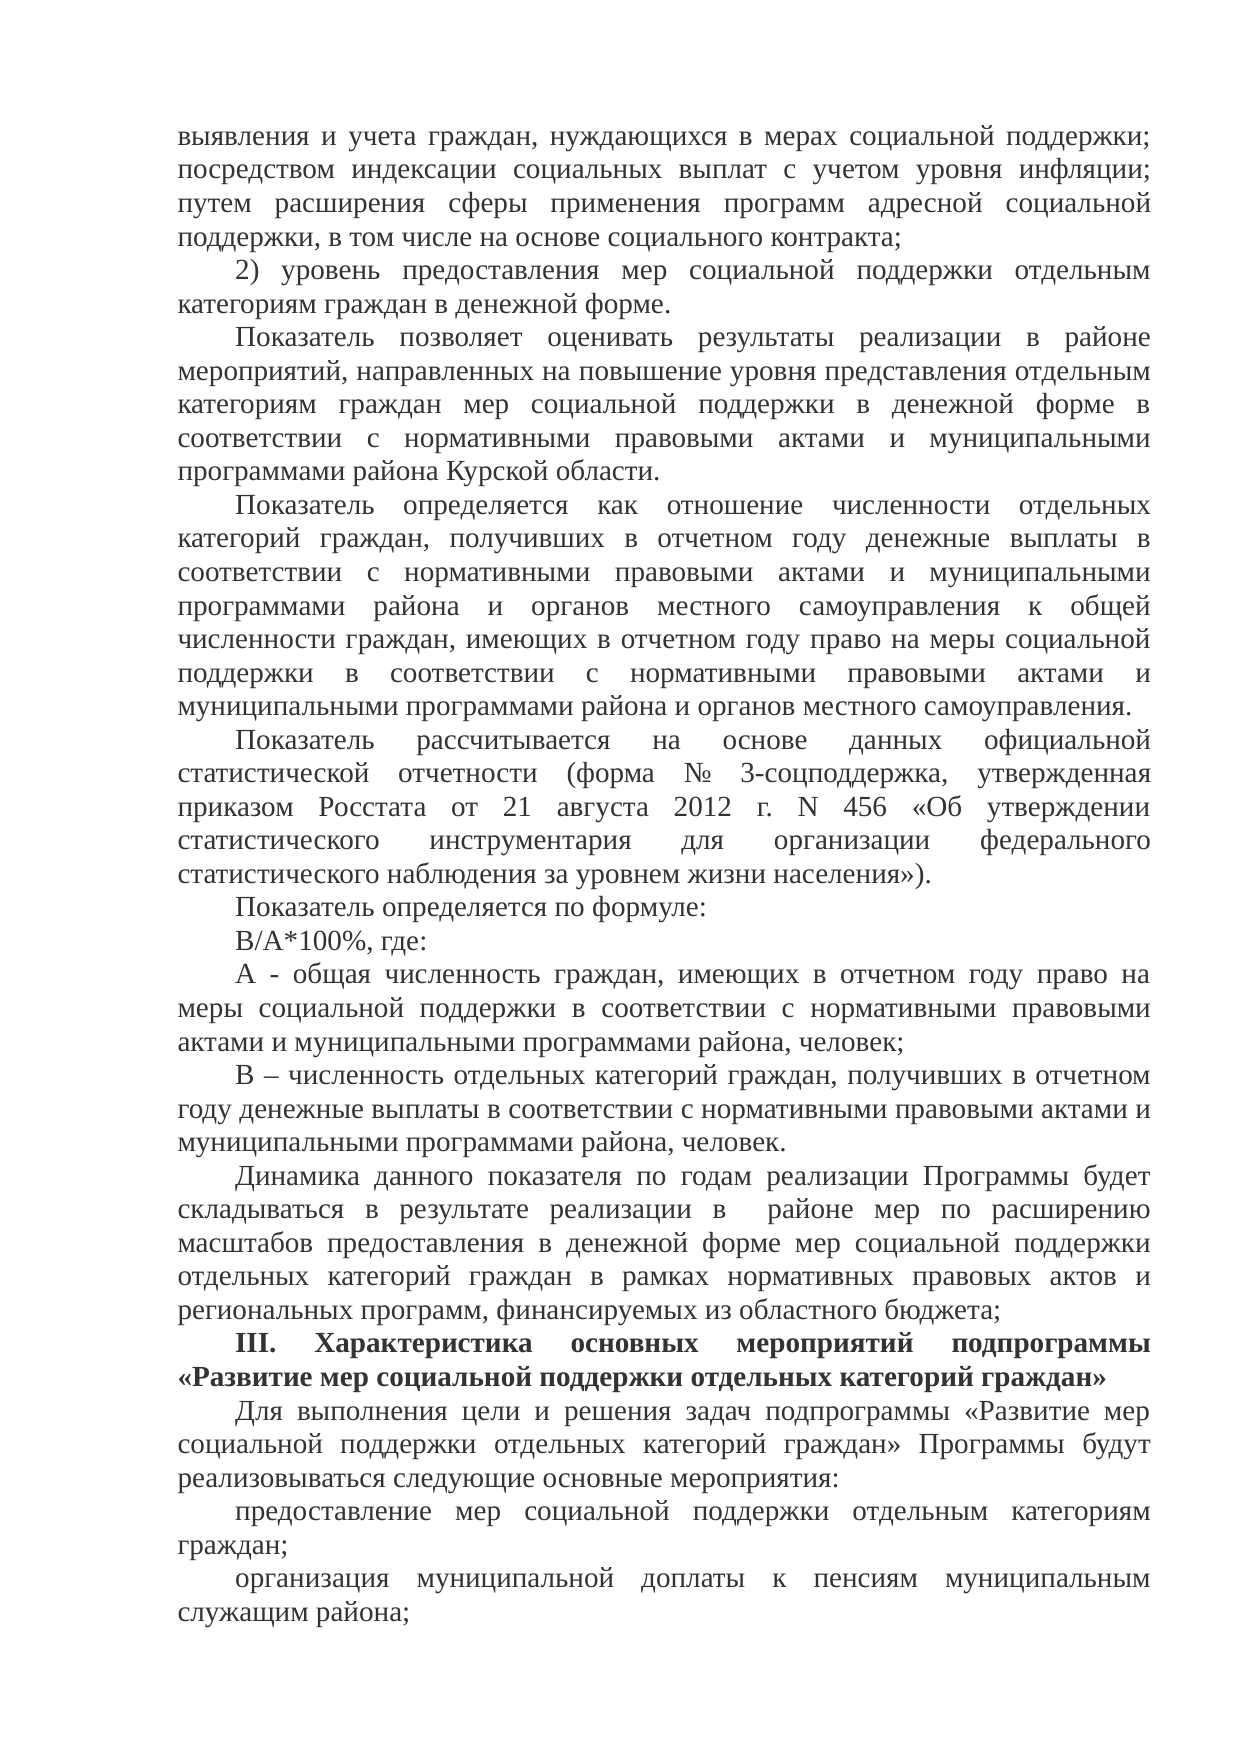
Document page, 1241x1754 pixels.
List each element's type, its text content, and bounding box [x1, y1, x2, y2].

text III. Характеристика основных мероприятий подпрограммы «Развитие мер социальной поддержки отдельных категорий граждан» [177, 1326, 1152, 1393]
text В/А*100%, где: [177, 923, 1152, 957]
text В – численность отдельных категорий граждан, получивших в отчетном году денежные выплаты в соответствии с нормативными правовыми актами и муниципальными программами района, человек. [177, 1057, 1152, 1158]
text предоставление мер социальной поддержки отдельным категориям граждан; [177, 1493, 1152, 1560]
text Динамика данного показателя по годам реализации Программы будет складываться в результате реализации в районе мер по расширению масштабов предоставления в денежной форме мер социальной поддержки отдельных категорий граждан в рамках нормативных правовых актов и региональных программ, финансируемых из областного бюджета; [177, 1158, 1152, 1326]
text Для выполнения цели и решения задач подпрограммы «Развитие мер социальной поддержки отдельных категорий граждан» Программы будут реализовываться следующие основные мероприятия: [177, 1393, 1152, 1493]
text Показатель рассчитывается на основе данных официальной статистической отчетности (форма № 3-соцподдержка, утвержденная приказом Росстата от 21 августа 2012 г. N 456 «Об утверждении статистического инструментария для организации федерального статистического наблюдения за уровнем жизни населения»). [177, 722, 1152, 889]
text Показатель определяется как отношение численности отдельных категорий граждан, получивших в отчетном году денежные выплаты в соответствии с нормативными правовыми актами и муниципальными программами района и органов местного самоуправления к общей численности граждан, имеющих в отчетном году право на меры социальной поддержки в соответствии с нормативными правовыми актами и муниципальными программами района и органов местного самоуправления. [177, 487, 1152, 722]
text 2) уровень предоставления мер социальной поддержки отдельным категориям граждан в денежной форме. [177, 252, 1152, 319]
text А - общая численность граждан, имеющих в отчетном году право на меры социальной поддержки в соответствии с нормативными правовыми актами и муниципальными программами района, человек; [177, 957, 1152, 1057]
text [177, 118, 1152, 252]
text организация муниципальной доплаты к пенсиям муниципальным служащим района; [177, 1560, 1152, 1627]
text Показатель определяется по формуле: [177, 889, 1152, 923]
text Показатель позволяет оценивать результаты реализации в районе мероприятий, направленных на повышение уровня представления отдельным категориям граждан мер социальной поддержки в денежной форме в соответствии с нормативными правовыми актами и муниципальными программами района Курской области. [177, 319, 1152, 487]
